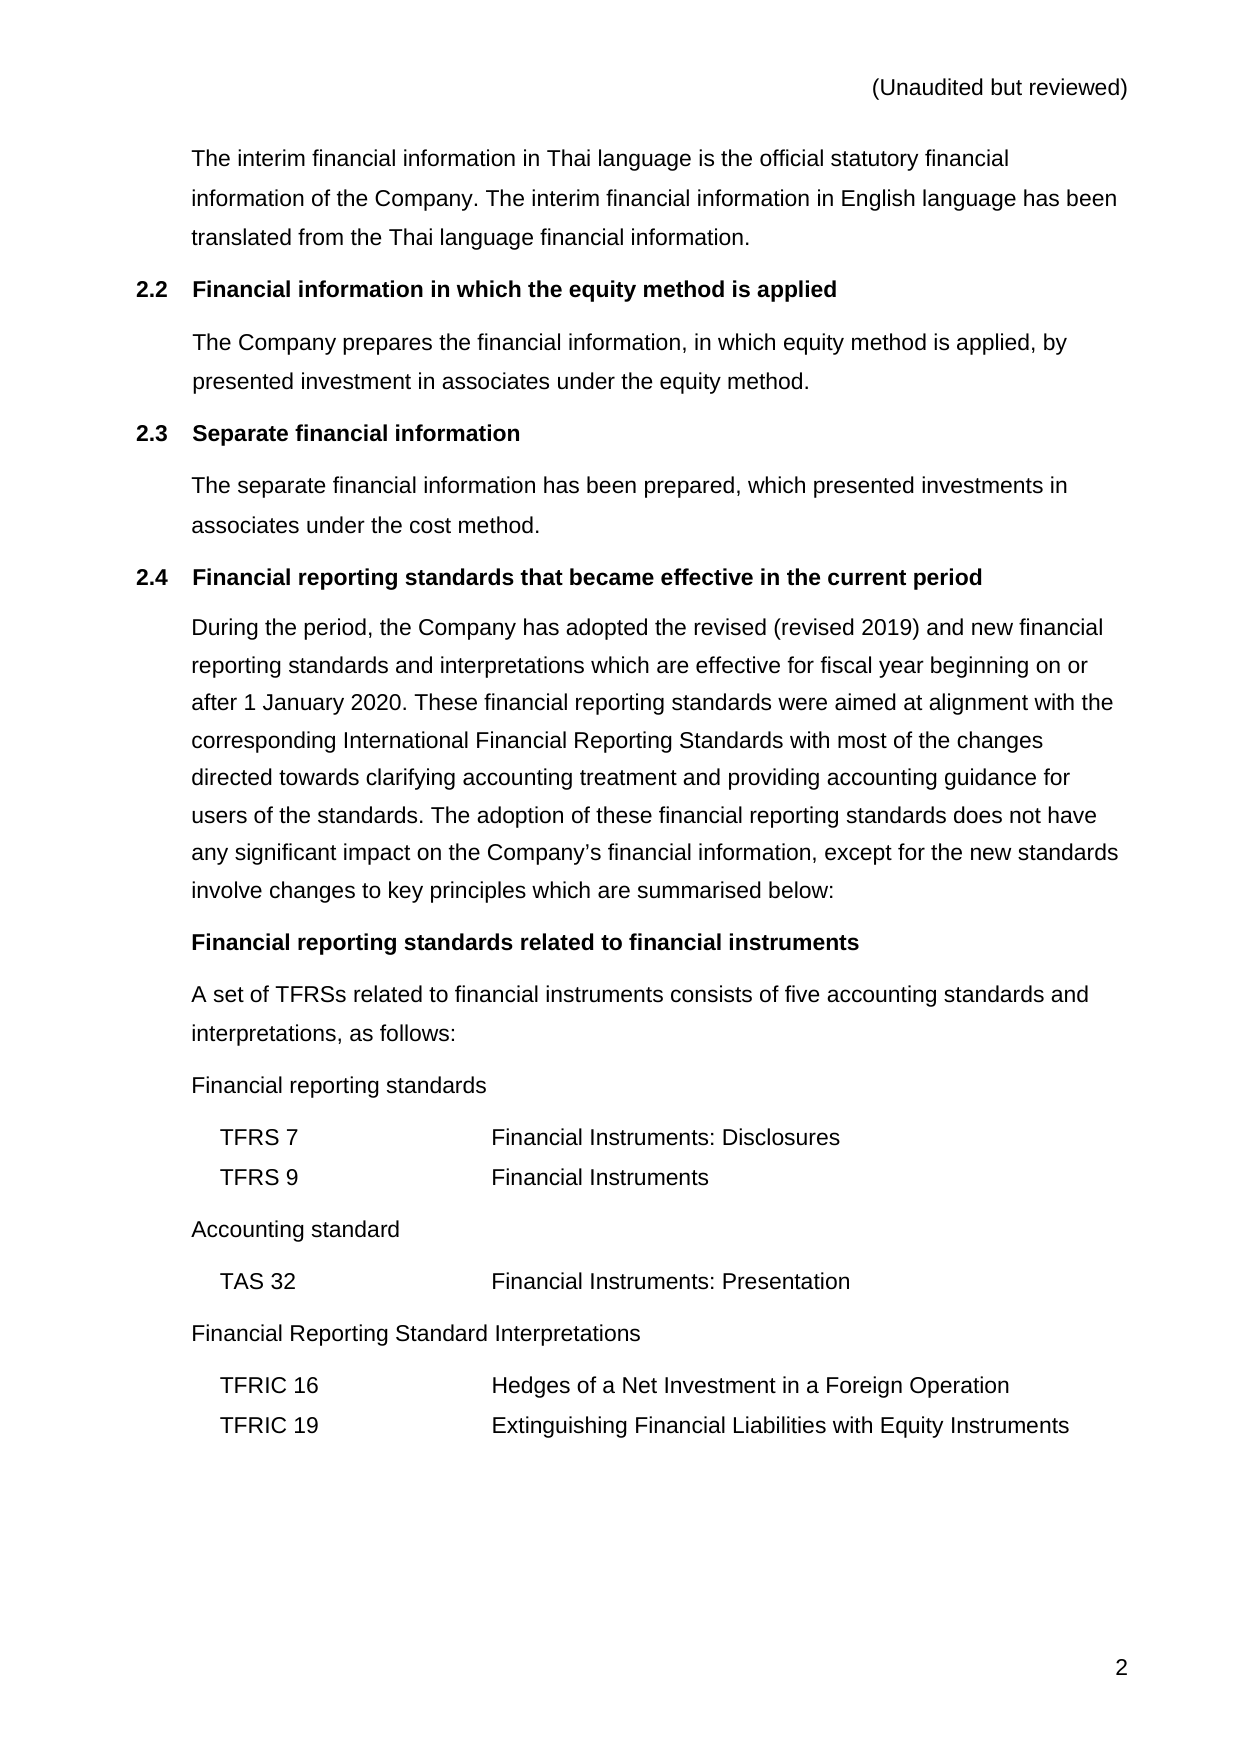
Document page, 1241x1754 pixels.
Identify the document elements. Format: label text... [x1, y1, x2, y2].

text Accounting standard [191, 1206, 1128, 1245]
text Financial reporting standards [191, 1062, 1128, 1102]
table_header TAS 32 [210, 1258, 482, 1297]
text 2.4 Financial reporting standards that became effective in the current period [136, 554, 1128, 593]
text 2.2 Financial information in which the equity method is applied [136, 266, 1128, 306]
text The separate financial information has been prepared, which presented investments in associates under the cost method. [191, 462, 1128, 541]
table_cell TFRIC 19 [210, 1402, 482, 1441]
table_header Financial Instruments: Presentation [482, 1258, 1082, 1297]
text A set of TFRSs related to financial instruments consists of five accounting standards and interpretations, as follows: [191, 970, 1128, 1049]
table_cell TFRS 9 [210, 1154, 482, 1193]
table_header Hedges of a Net Investment in a Foreign Operation [482, 1362, 1080, 1402]
table_cell Extinguishing Financial Liabilities with Equity Instruments [482, 1402, 1080, 1441]
text During the period, the Company has adopted the revised (revised 2019) and new financial reporting standards and interpretations which are effective for fiscal year beginning on or after 1 January 2020. These financial reporting standards were aimed at alignment with the corresponding International Financial Reporting Standards with most of the changes directed towards clarifying accounting treatment and providing accounting guidance for users of the standards. The adoption of these financial reporting standards does not have any significant impact on the Company’s financial information, except for the new standards involve changes to key principles which are summarised below: [191, 606, 1128, 906]
text 2.3 Separate financial information [136, 410, 1128, 449]
text Financial Reporting Standard Interpretations [191, 1310, 1128, 1349]
text Financial reporting standards related to financial instruments [191, 918, 1128, 958]
table_header TFRIC 16 [210, 1362, 482, 1402]
table_header TFRS 7 [210, 1114, 482, 1154]
text The interim financial information in Thai language is the official statutory financial information of the Company. The interim financial information in English language has been translated from the Thai language financial information. [135, 135, 1128, 254]
text The Company prepares the financial information, in which equity method is applied, by presented investment in associates under the equity method. [192, 318, 1128, 397]
table_header Financial Instruments: Disclosures [482, 1114, 1082, 1154]
table_cell Financial Instruments [482, 1154, 1082, 1193]
